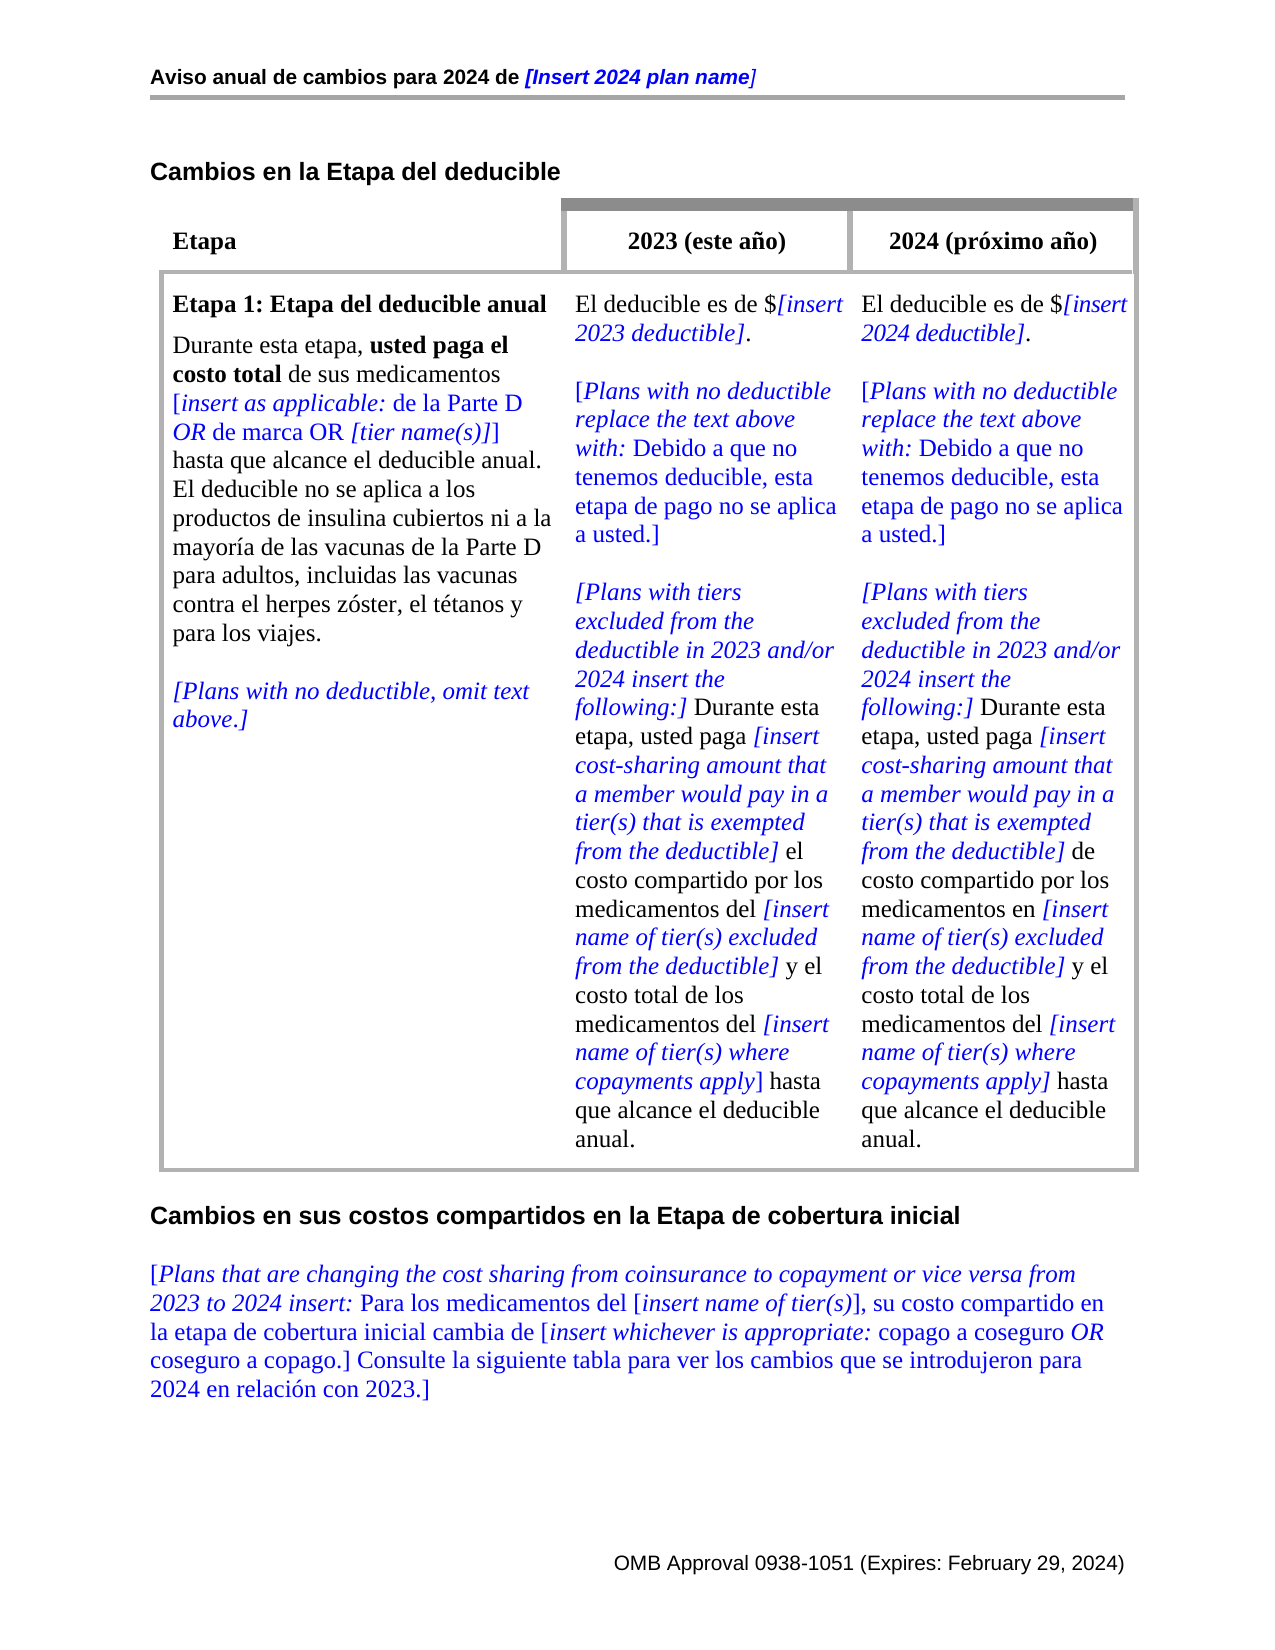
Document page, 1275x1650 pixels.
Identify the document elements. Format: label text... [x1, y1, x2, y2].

text [Plans that are changing the cost sharing from coinsurance to copayment or vice versa from 2023 to 2024 insert: Para los medicamentos del [insert name of tier(s)], su costo compartido en la etapa de cobertura inicial cambia de [insert whichever is appropriate: copago a coseguro OR coseguro a copago.] Consulte la siguiente tabla para ver los cambios que se introdujeron para 2024 en relación con 2023.] [150, 1259, 1125, 1403]
table_header 2023 (este año) [567, 211, 847, 269]
table_cell El deducible es de $[insert 2024 deductible]. [Plans with no deductible replace the text above with: Debido a que no tenemos deducible, esta etapa de pago no se aplica a usted.] [Plans with tiers excluded from the deductible in 2023 and/or 2024 insert the following:] Durante esta etapa, usted paga [insert cost-sharing amount that a member would pay in a tier(s) that is exempted from the deductible] de costo compartido por los medicamentos en [insert name of tier(s) excluded from the deductible] y el costo total de los medicamentos del [insert name of tier(s) where copayments apply] hasta que alcance el deducible anual. [850, 270, 1134, 1167]
table_header 2024 (próximo año) [853, 211, 1133, 269]
table_cell Etapa 1: Etapa del deducible anual Durante esta etapa, usted paga el costo total de sus medicamentos [insert as applicable: de la Parte D OR de marca OR [tier name(s)]] hasta que alcance el deducible anual. El deducible no se aplica a los productos de insulina cubiertos ni a la mayoría de las vacunas de la Parte D para adultos, incluidas las vacunas contra el herpes zóster, el tétanos y para los viajes. [Plans with no deductible, omit text above.] [164, 274, 564, 1167]
subtitle Cambios en la Etapa del deducible [150, 157, 1125, 186]
table_cell El deducible es de $[insert 2023 deductible]. [Plans with no deductible replace the text above with: Debido a que no tenemos deducible, esta etapa de pago no se aplica a usted.] [Plans with tiers excluded from the deductible in 2023 and/or 2024 insert the following:] Durante esta etapa, usted paga [insert cost-sharing amount that a member would pay in a tier(s) that is exempted from the deductible] el costo compartido por los medicamentos del [insert name of tier(s) excluded from the deductible] y el costo total de los medicamentos del [insert name of tier(s) where copayments apply] hasta que alcance el deducible anual. [564, 274, 850, 1167]
table_header Etapa [161, 198, 561, 269]
subtitle Cambios en sus costos compartidos en la Etapa de cobertura inicial [150, 1201, 1125, 1230]
